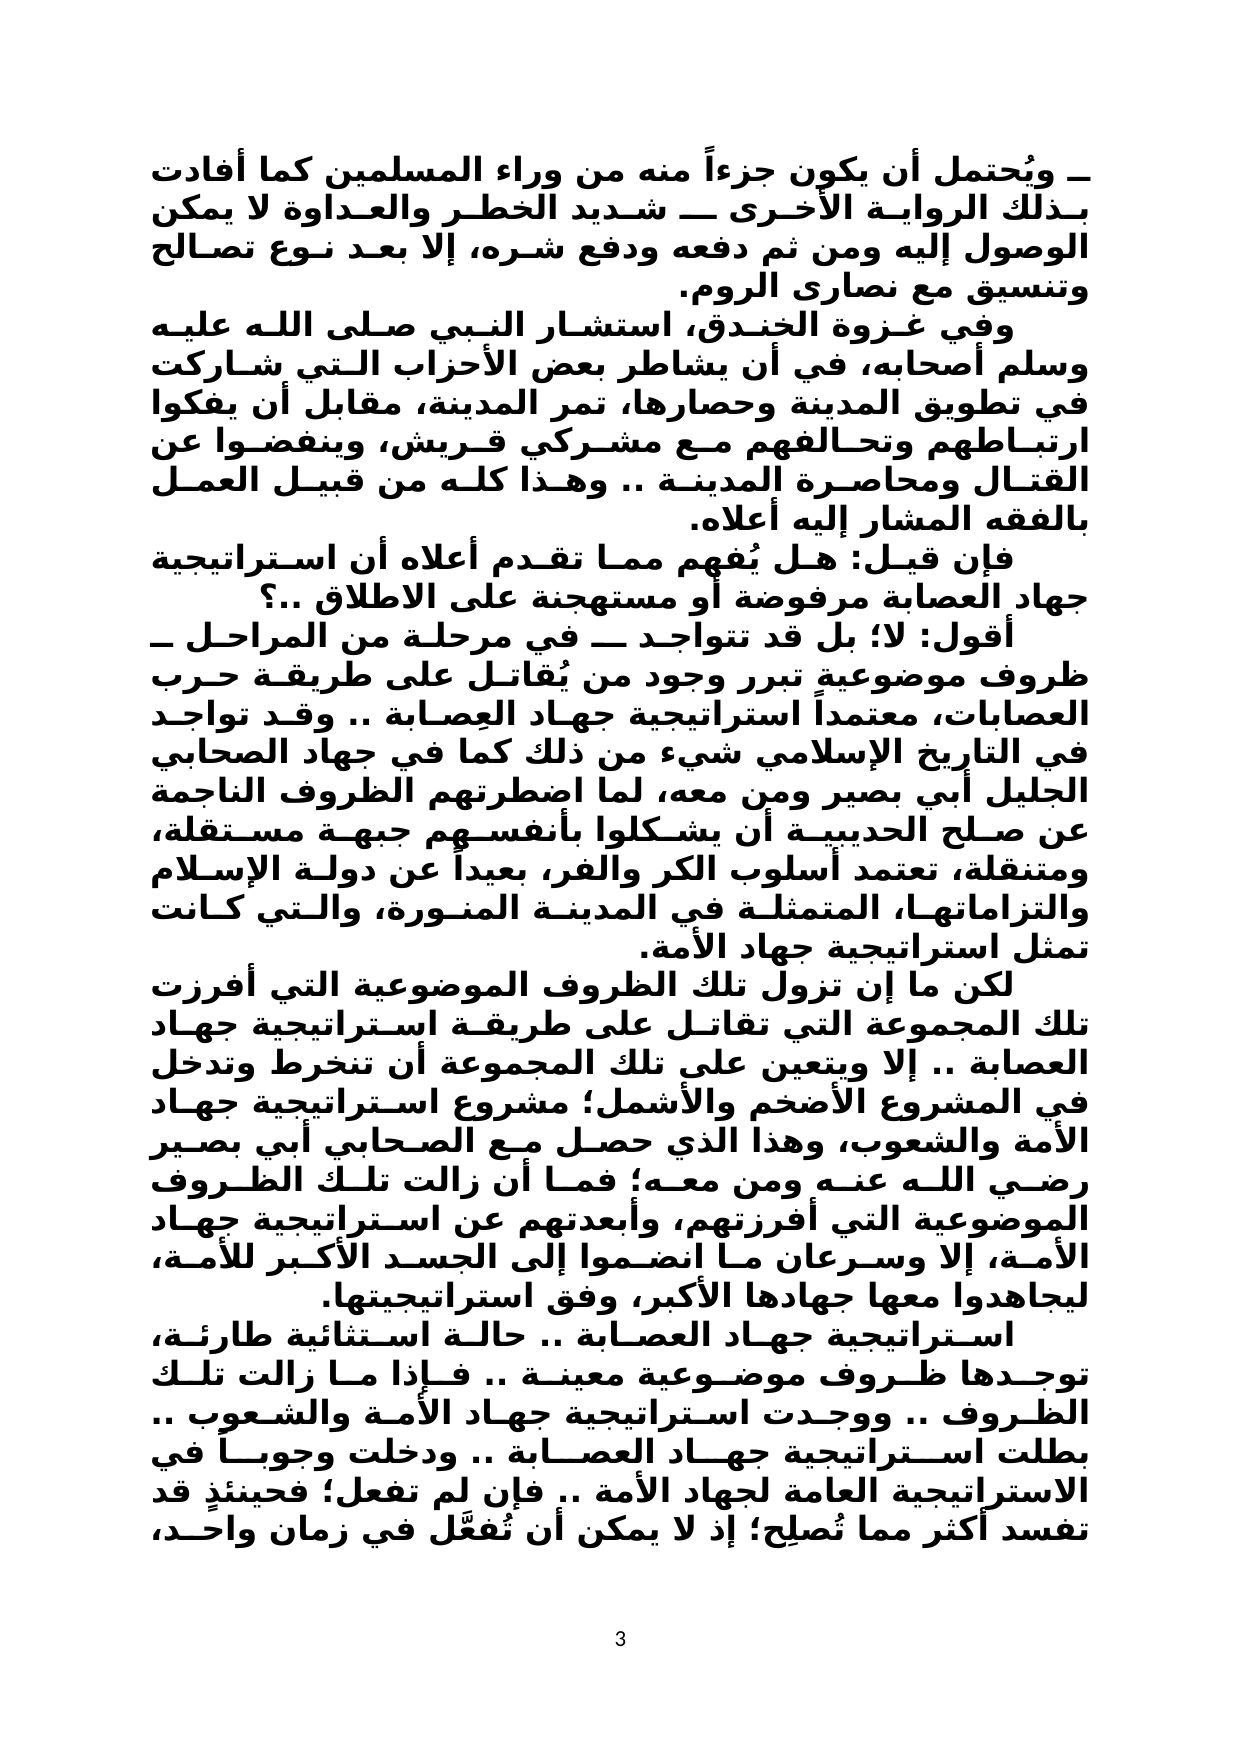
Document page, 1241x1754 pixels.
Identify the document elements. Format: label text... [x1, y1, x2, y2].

text وفي غزوة الخندق، استشار النبي صلى الله عليه وسلم أصحابه، في أن يشاطر بعض الأحزاب التي شاركت في تطويق المدينة وحصارها، تمر المدينة، مقابل أن يفكوا ارتباطهم وتحالفهم مع مشركي قريش، وينفضوا عن القتال ومحاصرة المدينة .. وهذا كله من قبيل العمل بالفقه المشار إليه أعلاه. [150, 305, 1090, 538]
text أقول: لا؛ بل قد تتواجد ــ في مرحلة من المراحل ــ ظروف موضوعية تبرر وجود من يُقاتل على طريقة حرب العصابات، معتمداً استراتيجية جهاد العِصابة .. وقد تواجد في التاريخ الإسلامي شيء من ذلك كما في جهاد الصحابي الجليل أبي بصير ومن معه، لما اضطرتهم الظروف الناجمة عن صلح الحديبية أن يشكلوا بأنفسهم جبهة مستقلة، ومتنقلة، تعتمد أسلوب الكر والفر، بعيداً عن دولة الإسلام والتزاماتها، المتمثلة في المدينة المنورة، والتي كانت تمثل استراتيجية جهاد الأمة. [150, 616, 1090, 966]
text فإن قيل: هل يُفهم مما تقدم أعلاه أن استراتيجية جهاد العصابة مرفوضة أو مستهجنة على الاطلاق ..؟ [150, 538, 1090, 616]
text لكن ما إن تزول تلك الظروف الموضوعية التي أفرزت تلك المجموعة التي تقاتل على طريقة استراتيجية جهاد العصابة .. إلا ويتعين على تلك المجموعة أن تنخرط وتدخل في المشروع الأضخم والأشمل؛ مشروع استراتيجية جهاد الأمة والشعوب، وهذا الذي حصل مع الصحابي أبي بصير رضي الله عنه ومن معه؛ فما أن زالت تلك الظروف الموضوعية التي أفرزتهم، وأبعدتهم عن استراتيجية جهاد الأمة، إلا وسرعان ما انضموا إلى الجسد الأكبر للأمة، ليجاهدوا معها جهادها الأكبر، وفق استراتيجيتها. [150, 966, 1090, 1316]
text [150, 150, 1090, 305]
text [150, 1316, 1090, 1549]
